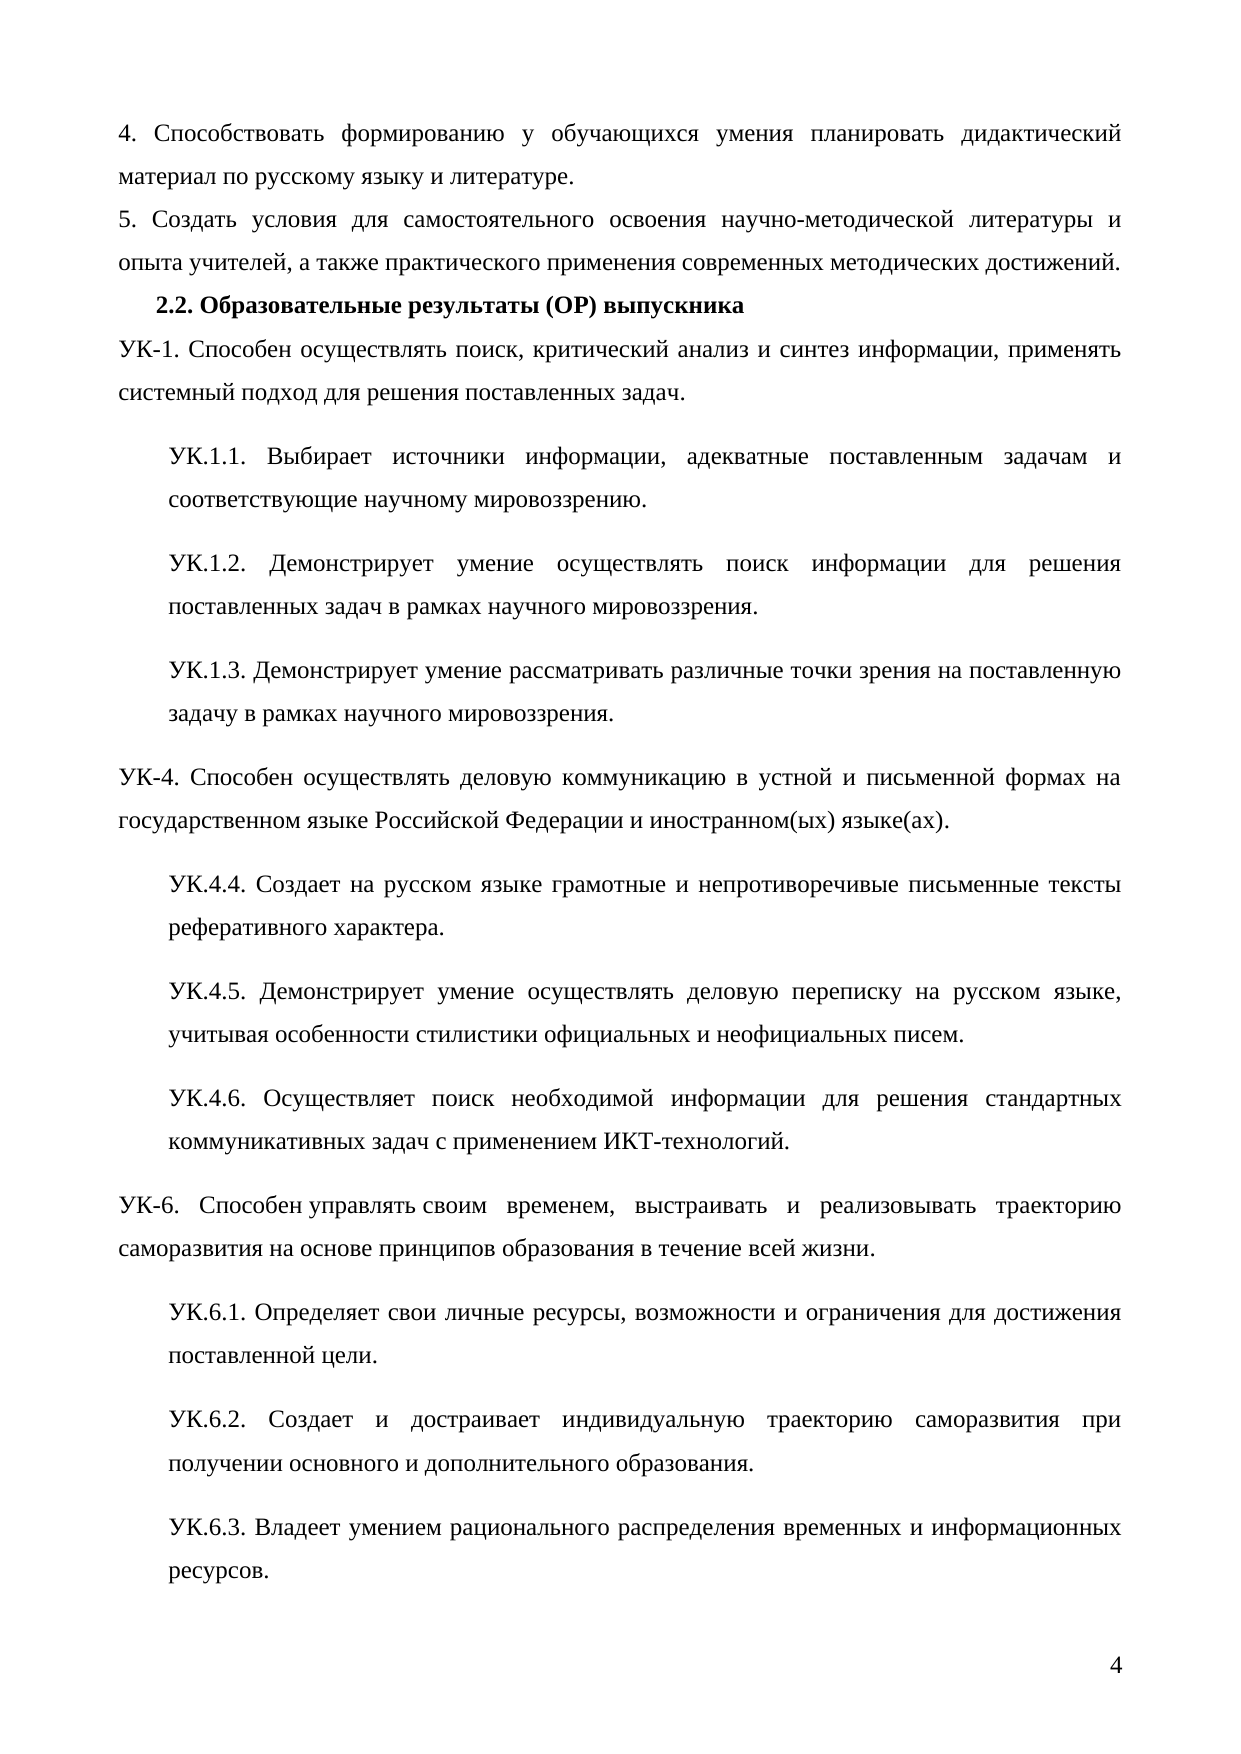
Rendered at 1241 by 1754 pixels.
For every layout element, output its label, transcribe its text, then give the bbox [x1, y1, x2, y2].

text УК.4.5. Демонстрирует умение осуществлять деловую переписку на русском языке, учитывая особенности стилистики официальных и неофициальных писем. [168, 1005, 1122, 1048]
text УК.6.1. Определяет свои личные ресурсы, возможности и ограничения для достижения поставленной цели. [168, 1326, 1122, 1369]
text УК.1.2. Демонстрирует умение осуществлять поиск информации для решения поставленных задач в рамках научного мировоззрения. [168, 548, 1122, 620]
text УК.6.2. Создает и достраивает индивидуальную траекторию саморазвития при получении основного и дополнительного образования. [168, 1433, 1122, 1476]
text УК-4. Способен осуществлять деловую коммуникацию в устной и письменной формах на государственном языке Российской Федерации и иностранном(ых) языке(ах). [118, 762, 1122, 834]
text УК.4.6. Осуществляет поиск необходимой информации для решения стандартных коммуникативных задач с применением ИКТ-технологий. [168, 1112, 1122, 1155]
text УК.1.1. Выбирает источники информации, адекватные поставленным задачам и соответствующие научному мировоззрению. [168, 441, 1122, 513]
text 5. Создать условия для самостоятельного освоения научно-методической литературы и опыта учителей, а также практического применения современных методических достижений. [118, 204, 1122, 276]
subtitle 2.2. Образовательные результаты (ОР) выпускника [118, 291, 1122, 319]
text УК-6. Способен управлять своим временем, выстраивать и реализовывать траекторию саморазвития на основе принципов образования в течение всей жизни. [118, 1190, 1122, 1262]
text УК.4.4. Создает на русском языке грамотные и непротиворечивые письменные тексты реферативного характера. [168, 898, 1122, 941]
text УК.6.3. Владеет умением рационального распределения временных и информационных ресурсов. [168, 1540, 1122, 1583]
text УК.1.3. Демонстрирует умение рассматривать различные точки зрения на поставленную задачу в рамках научного мировоззрения. [168, 655, 1122, 727]
text 4. Способствовать формированию у обучающихся умения планировать дидактический материал по русскому языку и литературе. [118, 118, 1122, 190]
text УК-1. Способен осуществлять поиск, критический анализ и синтез информации, применять системный подход для решения поставленных задач. [118, 334, 1122, 406]
